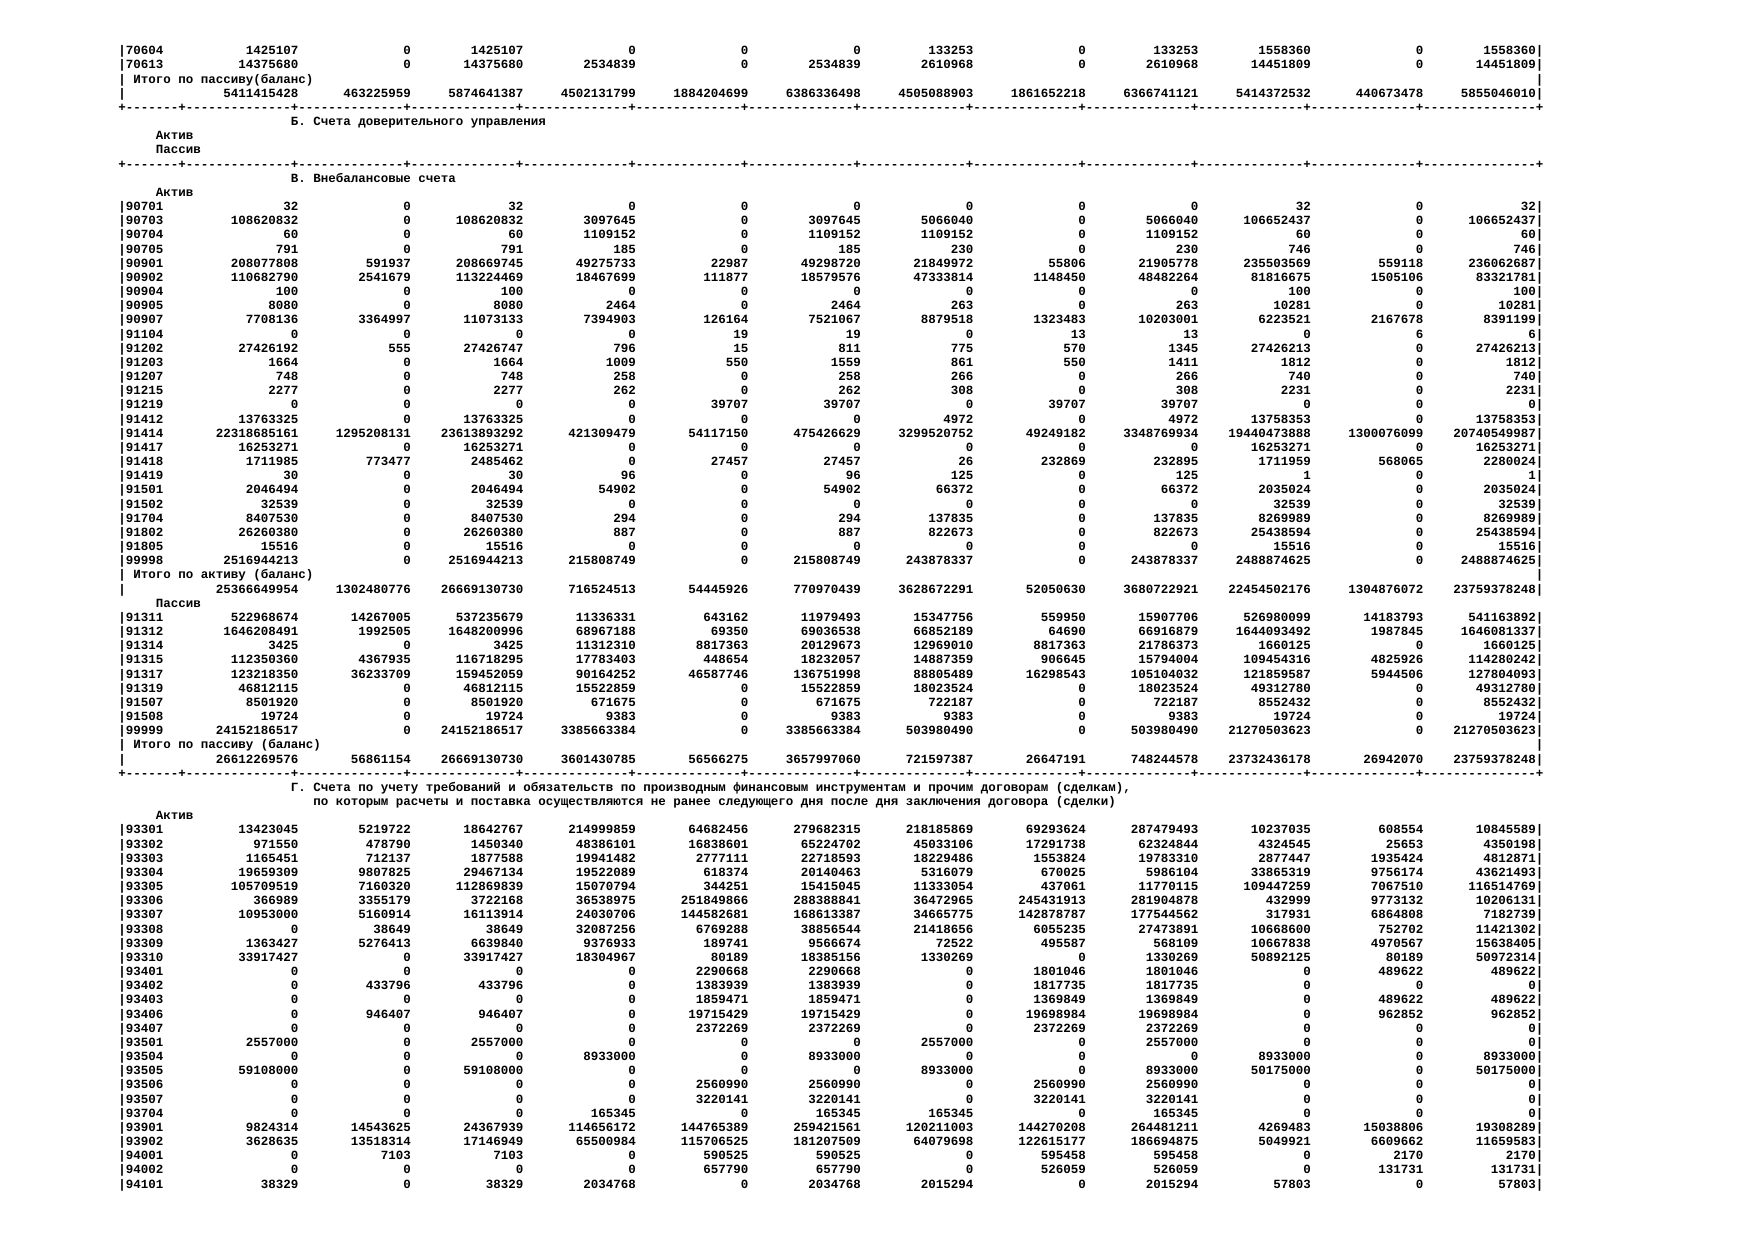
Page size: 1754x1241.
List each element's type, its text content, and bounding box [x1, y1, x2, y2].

text +-------+--------------+--------------+--------------+--------------+--------------+--------------+--------------+--------------+--------------+--------------+--------------+---------------+ [118, 158, 1636, 172]
text |93501 2557000 0 2557000 0 0 0 2557000 0 2557000 0 0 0| [118, 1036, 1636, 1050]
text |90704 60 0 60 1109152 0 1109152 1109152 0 1109152 60 0 60| [118, 228, 1636, 243]
text Г. Счета по учету требований и обязательств по производным финансовым инструментам и прочим договорам (сделкам), [118, 781, 1636, 795]
text |91417 16253271 0 16253271 0 0 0 0 0 0 16253271 0 16253271| [118, 441, 1636, 455]
text +-------+--------------+--------------+--------------+--------------+--------------+--------------+--------------+--------------+--------------+--------------+--------------+---------------+ [118, 101, 1636, 115]
text |91419 30 0 30 96 0 96 125 0 125 1 0 1| [118, 469, 1636, 483]
text |93305 105709519 7160320 112869839 15070794 344251 15415045 11333054 437061 11770115 109447259 7067510 116514769| [118, 880, 1636, 894]
text |91319 46812115 0 46812115 15522859 0 15522859 18023524 0 18023524 49312780 0 49312780| [118, 682, 1636, 696]
text Пассив [118, 143, 1636, 158]
text |91502 32539 0 32539 0 0 0 0 0 0 32539 0 32539| [118, 498, 1636, 512]
text |93407 0 0 0 0 2372269 2372269 0 2372269 2372269 0 0 0| [118, 1022, 1636, 1036]
text |90904 100 0 100 0 0 0 0 0 0 100 0 100| [118, 285, 1636, 299]
text |93308 0 38649 38649 32087256 6769288 38856544 21418656 6055235 27473891 10668600 752702 11421302| [118, 923, 1636, 937]
text |93309 1363427 5276413 6639840 9376933 189741 9566674 72522 495587 568109 10667838 4970567 15638405| [118, 937, 1636, 951]
text |90703 108620832 0 108620832 3097645 0 3097645 5066040 0 5066040 106652437 0 106652437| [118, 214, 1636, 228]
text |91202 27426192 555 27426747 796 15 811 775 570 1345 27426213 0 27426213| [118, 342, 1636, 356]
text |93301 13423045 5219722 18642767 214999859 64682456 279682315 218185869 69293624 287479493 10237035 608554 10845589| [118, 823, 1636, 838]
text |91418 1711985 773477 2485462 0 27457 27457 26 232869 232895 1711959 568065 2280024| [118, 455, 1636, 469]
text |93505 59108000 0 59108000 0 0 0 8933000 0 8933000 50175000 0 50175000| [118, 1064, 1636, 1078]
text |99999 24152186517 0 24152186517 3385663384 0 3385663384 503980490 0 503980490 21270503623 0 21270503623| [118, 724, 1636, 738]
text |93307 10953000 5160914 16113914 24030706 144582681 168613387 34665775 142878787 177544562 317931 6864808 7182739| [118, 908, 1636, 923]
text Б. Счета доверительного управления [118, 115, 1636, 129]
text |93306 366989 3355179 3722168 36538975 251849866 288388841 36472965 245431913 281904878 432999 9773132 10206131| [118, 894, 1636, 908]
text | Итого по пассиву(баланс) | [118, 73, 1636, 87]
text |91412 13763325 0 13763325 0 0 0 4972 0 4972 13758353 0 13758353| [118, 413, 1636, 427]
text |91314 3425 0 3425 11312310 8817363 20129673 12969010 8817363 21786373 1660125 0 1660125| [118, 639, 1636, 653]
text |93302 971550 478790 1450340 48386101 16838601 65224702 45033106 17291738 62324844 4324545 25653 4350198| [118, 838, 1636, 852]
text |91219 0 0 0 0 39707 39707 0 39707 39707 0 0 0| [118, 398, 1636, 413]
text |94001 0 7103 7103 0 590525 590525 0 595458 595458 0 2170 2170| [118, 1149, 1636, 1163]
text |93401 0 0 0 0 2290668 2290668 0 1801046 1801046 0 489622 489622| [118, 965, 1636, 979]
text |70613 14375680 0 14375680 2534839 0 2534839 2610968 0 2610968 14451809 0 14451809| [118, 58, 1636, 73]
text |93403 0 0 0 0 1859471 1859471 0 1369849 1369849 0 489622 489622| [118, 993, 1636, 1008]
text |91501 2046494 0 2046494 54902 0 54902 66372 0 66372 2035024 0 2035024| [118, 483, 1636, 498]
text +-------+--------------+--------------+--------------+--------------+--------------+--------------+--------------+--------------+--------------+--------------+--------------+---------------+ [118, 767, 1636, 781]
text |91805 15516 0 15516 0 0 0 0 0 0 15516 0 15516| [118, 540, 1636, 554]
text |91311 522968674 14267005 537235679 11336331 643162 11979493 15347756 559950 15907706 526980099 14183793 541163892| [118, 611, 1636, 625]
text |91215 2277 0 2277 262 0 262 308 0 308 2231 0 2231| [118, 384, 1636, 398]
text |93901 9824314 14543625 24367939 114656172 144765389 259421561 120211003 144270208 264481211 4269483 15038806 19308289| [118, 1121, 1636, 1135]
text |91317 123218350 36233709 159452059 90164252 46587746 136751998 88805489 16298543 105104032 121859587 5944506 127804093| [118, 668, 1636, 682]
text |93507 0 0 0 0 3220141 3220141 0 3220141 3220141 0 0 0| [118, 1093, 1636, 1107]
text |90905 8080 0 8080 2464 0 2464 263 0 263 10281 0 10281| [118, 299, 1636, 313]
text |91507 8501920 0 8501920 671675 0 671675 722187 0 722187 8552432 0 8552432| [118, 696, 1636, 710]
text |91104 0 0 0 0 19 19 0 13 13 0 6 6| [118, 328, 1636, 342]
text |91207 748 0 748 258 0 258 266 0 266 740 0 740| [118, 370, 1636, 384]
text Актив [118, 809, 1636, 823]
text |90907 7708136 3364997 11073133 7394903 126164 7521067 8879518 1323483 10203001 6223521 2167678 8391199| [118, 313, 1636, 328]
text Пассив [118, 597, 1636, 611]
text |94002 0 0 0 0 657790 657790 0 526059 526059 0 131731 131731| [118, 1163, 1636, 1178]
text |90705 791 0 791 185 0 185 230 0 230 746 0 746| [118, 243, 1636, 257]
text |93504 0 0 0 8933000 0 8933000 0 0 0 8933000 0 8933000| [118, 1050, 1636, 1064]
text |90902 110682790 2541679 113224469 18467699 111877 18579576 47333814 1148450 48482264 81816675 1505106 83321781| [118, 271, 1636, 285]
text В. Внебалансовые счета [118, 172, 1636, 186]
text |91704 8407530 0 8407530 294 0 294 137835 0 137835 8269989 0 8269989| [118, 512, 1636, 526]
text |90701 32 0 32 0 0 0 0 0 0 32 0 32| [118, 200, 1636, 214]
text | 25366649954 1302480776 26669130730 716524513 54445926 770970439 3628672291 52050630 3680722921 22454502176 1304876072 23759378248| [118, 583, 1636, 597]
text | Итого по пассиву (баланс) | [118, 738, 1636, 753]
text |91414 22318685161 1295208131 23613893292 421309479 54117150 475426629 3299520752 49249182 3348769934 19440473888 1300076099 20740549987| [118, 427, 1636, 441]
text |91802 26260380 0 26260380 887 0 887 822673 0 822673 25438594 0 25438594| [118, 526, 1636, 540]
text |93506 0 0 0 0 2560990 2560990 0 2560990 2560990 0 0 0| [118, 1078, 1636, 1093]
text |94101 38329 0 38329 2034768 0 2034768 2015294 0 2015294 57803 0 57803| [118, 1178, 1636, 1192]
text |99998 2516944213 0 2516944213 215808749 0 215808749 243878337 0 243878337 2488874625 0 2488874625| [118, 554, 1636, 568]
text Актив [118, 186, 1636, 200]
text |93304 19659309 9807825 29467134 19522089 618374 20140463 5316079 670025 5986104 33865319 9756174 43621493| [118, 866, 1636, 880]
text |91312 1646208491 1992505 1648200996 68967188 69350 69036538 66852189 64690 66916879 1644093492 1987845 1646081337| [118, 625, 1636, 639]
text |93303 1165451 712137 1877588 19941482 2777111 22718593 18229486 1553824 19783310 2877447 1935424 4812871| [118, 852, 1636, 866]
text |91508 19724 0 19724 9383 0 9383 9383 0 9383 19724 0 19724| [118, 710, 1636, 724]
text |91315 112350360 4367935 116718295 17783403 448654 18232057 14887359 906645 15794004 109454316 4825926 114280242| [118, 653, 1636, 668]
text |93704 0 0 0 165345 0 165345 165345 0 165345 0 0 0| [118, 1107, 1636, 1121]
text | 26612269576 56861154 26669130730 3601430785 56566275 3657997060 721597387 26647191 748244578 23732436178 26942070 23759378248| [118, 753, 1636, 767]
text |93902 3628635 13518314 17146949 65500984 115706525 181207509 64079698 122615177 186694875 5049921 6609662 11659583| [118, 1135, 1636, 1149]
text |91203 1664 0 1664 1009 550 1559 861 550 1411 1812 0 1812| [118, 356, 1636, 370]
text |93406 0 946407 946407 0 19715429 19715429 0 19698984 19698984 0 962852 962852| [118, 1008, 1636, 1022]
text |70604 1425107 0 1425107 0 0 0 133253 0 133253 1558360 0 1558360| [118, 44, 1636, 58]
text Актив [118, 129, 1636, 143]
text | Итого по активу (баланс) | [118, 568, 1636, 583]
text по которым расчеты и поставка осуществляются не ранее следующего дня после дня заключения договора (сделки) [118, 795, 1636, 809]
text |90901 208077808 591937 208669745 49275733 22987 49298720 21849972 55806 21905778 235503569 559118 236062687| [118, 257, 1636, 271]
text | 5411415428 463225959 5874641387 4502131799 1884204699 6386336498 4505088903 1861652218 6366741121 5414372532 440673478 5855046010| [118, 87, 1636, 101]
text |93310 33917427 0 33917427 18304967 80189 18385156 1330269 0 1330269 50892125 80189 50972314| [118, 951, 1636, 965]
text |93402 0 433796 433796 0 1383939 1383939 0 1817735 1817735 0 0 0| [118, 979, 1636, 993]
